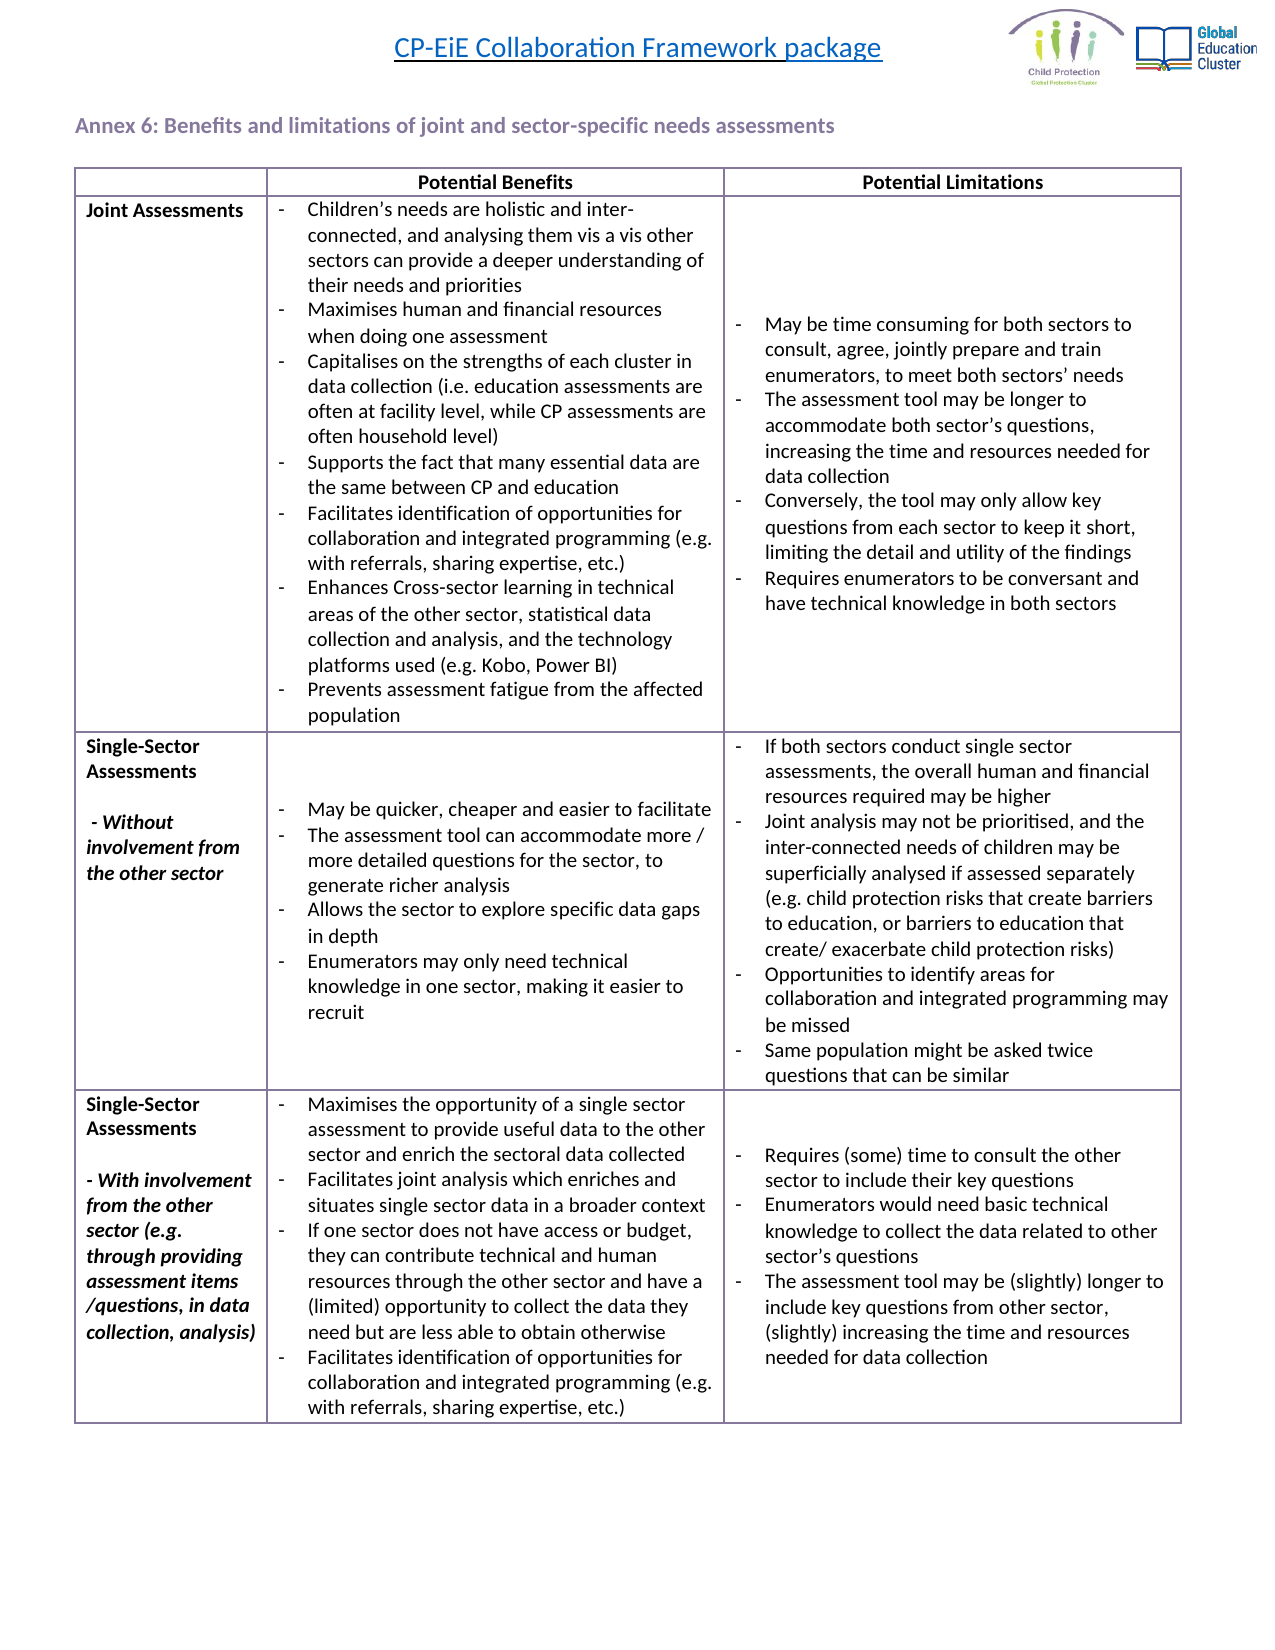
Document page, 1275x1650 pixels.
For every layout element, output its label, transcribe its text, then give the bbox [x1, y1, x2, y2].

table_cell - Requires (some) time to consult the other sector to include their key questions - Enumerators would need basic technical knowledge to collect the data related to other sector’s questions - The assessment tool may be (slightly) longer to include key questions from other sector, (slightly) increasing the time and resources needed for data collection [725, 1091, 1180, 1422]
table_header Potential Limitations [725, 169, 1180, 194]
table_cell - If both sectors conduct single sector assessments, the overall human and financial resources required may be higher - Joint analysis may not be prioritised, and the inter-connected needs of children may be superficially analysed if assessed separately (e.g. child protection risks that create barriers to education, or barriers to education that create/ exacerbate child protection risks) - Opportunities to identify areas for collaboration and integrated programming may be missed - Same population might be asked twice questions that can be similar [725, 733, 1180, 1089]
text Annex 6: Benefits and limitations of joint and sector-specific needs assessments [75, 111, 1271, 139]
table_header [76, 169, 266, 194]
table_cell - Maximises the opportunity of a single sector assessment to provide useful data to the other sector and enrich the sectoral data collected - Facilitates joint analysis which enriches and situates single sector data in a broader context - If one sector does not have access or budget, they can contribute technical and human resources through the other sector and have a (limited) opportunity to collect the data they need but are less able to obtain otherwise - Facilitates identification of opportunities for collaboration and integrated programming (e.g. with referrals, sharing expertise, etc.) [268, 1091, 723, 1422]
table_cell Single-Sector Assessments - With involvement from the other sector (e.g. through providing assessment items /questions, in data collection, analysis) [76, 1091, 266, 1422]
picture [1201, 26, 1207, 36]
table_cell Single-Sector Assessments - Without involvement from the other sector [76, 733, 266, 1089]
table_cell Joint Assessments [76, 197, 266, 731]
table_cell - Children’s needs are holistic and inter- connected, and analysing them vis a vis other sectors can provide a deeper understanding of their needs and priorities - Maximises human and financial resources when doing one assessment - Capitalises on the strengths of each cluster in data collection (i.e. education assessments are often at facility level, while CP assessments are often household level) - Supports the fact that many essential data are the same between CP and education - Facilitates identification of opportunities for collaboration and integrated programming (e.g. with referrals, sharing expertise, etc.) - Enhances Cross-sector learning in technical areas of the other sector, statistical data collection and analysis, and the technology platforms used (e.g. Kobo, Power BI) - Prevents assessment fatigue from the affected population [268, 197, 723, 731]
picture [1008, 9, 1125, 87]
table_cell - May be quicker, cheaper and easier to facilitate - The assessment tool can accommodate more / more detailed questions for the sector, to generate richer analysis - Allows the sector to explore specific data gaps in depth - Enumerators may only need technical knowledge in one sector, making it easier to recruit [268, 733, 723, 1089]
table_cell - May be time consuming for both sectors to consult, agree, jointly prepare and train enumerators, to meet both sectors’ needs - The assessment tool may be longer to accommodate both sector’s questions, increasing the time and resources needed for data collection - Conversely, the tool may only allow key questions from each sector to keep it short, limiting the detail and utility of the findings - Requires enumerators to be conversant and have technical knowledge in both sectors [725, 197, 1180, 731]
picture [1136, 26, 1257, 71]
table_header Potential Benefits [268, 169, 723, 194]
